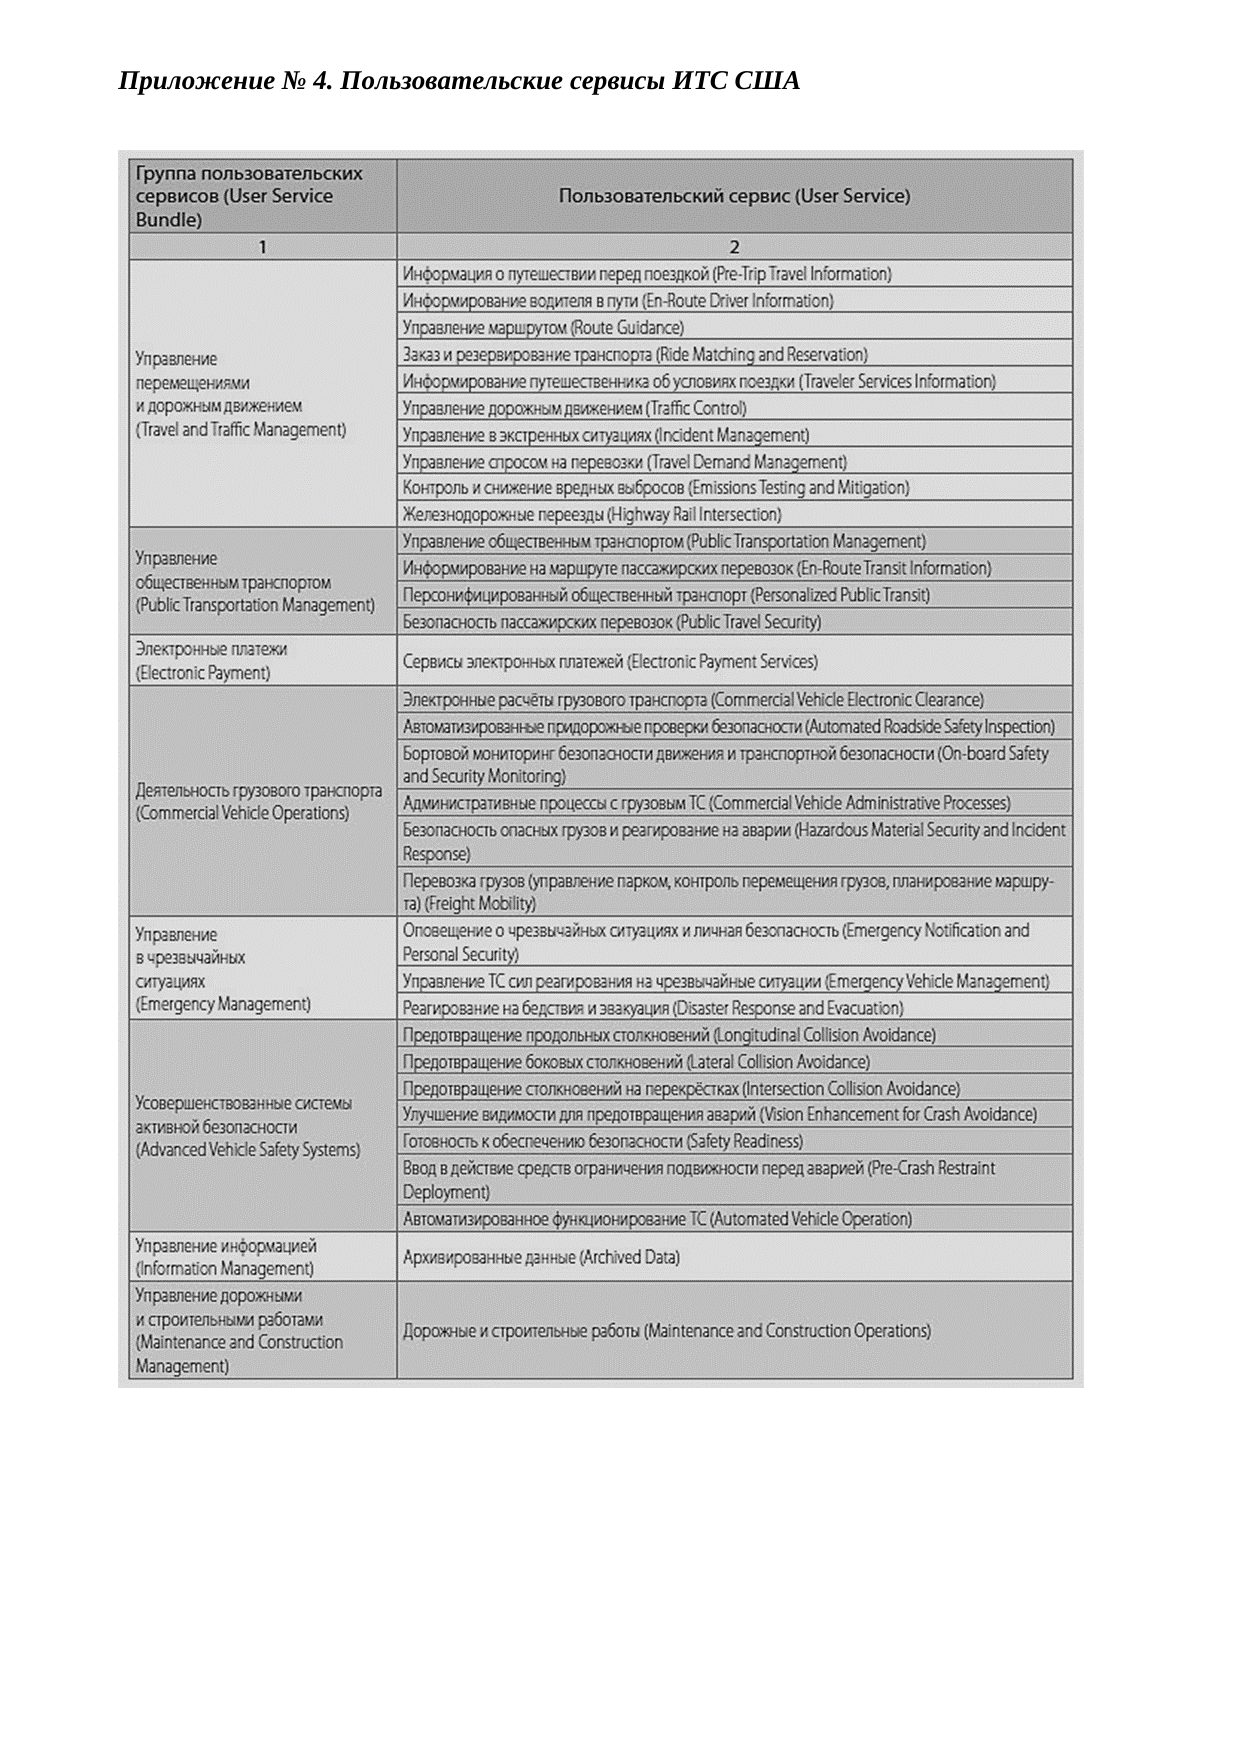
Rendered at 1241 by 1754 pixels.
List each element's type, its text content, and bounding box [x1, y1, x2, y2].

picture [118, 150, 1084, 1388]
subtitle Приложение № 4. Пользовательские сервисы ИТС США [118, 59, 1181, 96]
